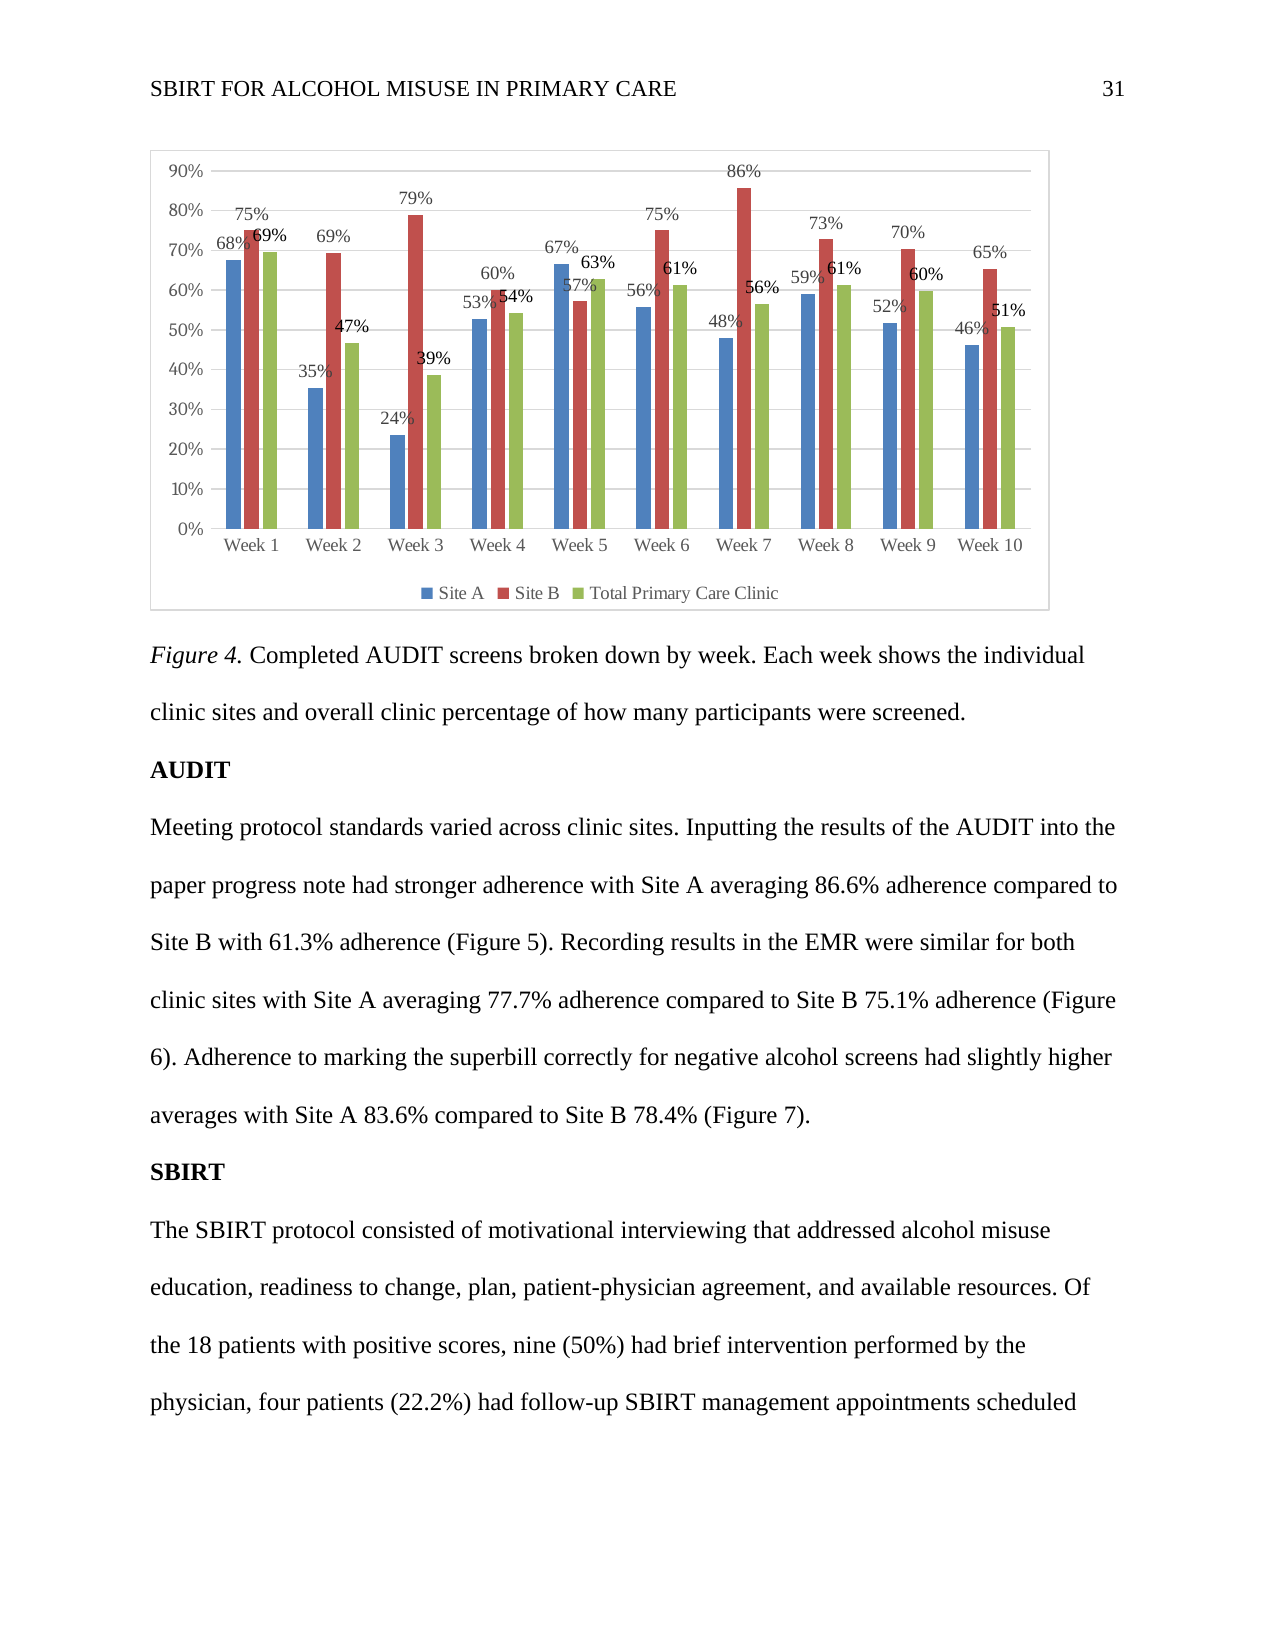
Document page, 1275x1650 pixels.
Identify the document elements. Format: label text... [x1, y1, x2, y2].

text AUDIT [150, 755, 1125, 783]
text Figure 4. Completed AUDIT screens broken down by week. Each week shows the individual clinic sites and overall clinic percentage of how many participants were screened. [150, 640, 1125, 726]
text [150, 1215, 1125, 1416]
text Meeting protocol standards varied across clinic sites. Inputting the results of the AUDIT into the paper progress note had stronger adherence with Site A averaging 86.6% adherence compared to Site B with 61.3% adherence (Figure 5). Recording results in the EMR were similar for both clinic sites with Site A averaging 77.7% adherence compared to Site B 75.1% adherence (Figure 6). Adherence to marking the superbill correctly for negative alcohol screens had slightly higher averages with Site A 83.6% compared to Site B 78.4% (Figure 7). [150, 812, 1125, 1128]
text SBIRT [150, 1157, 1125, 1186]
